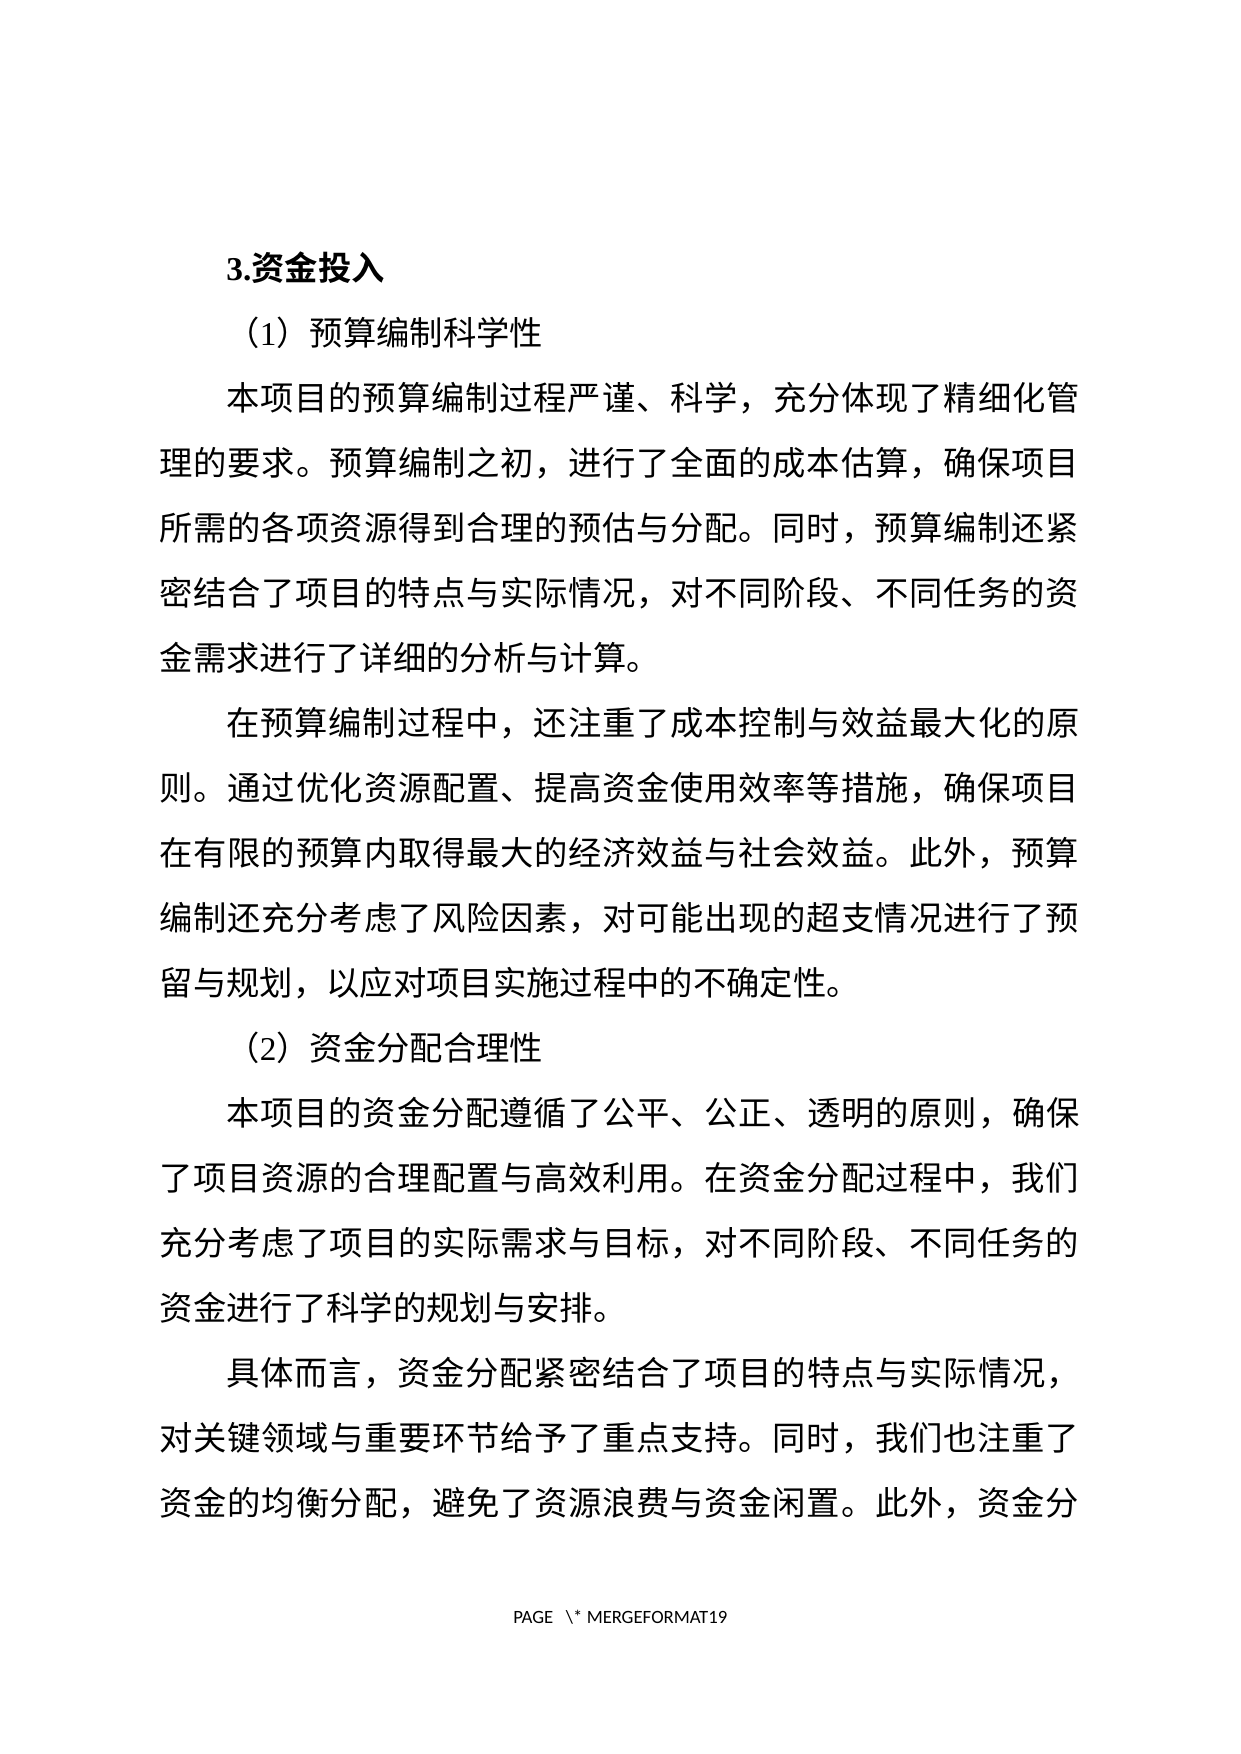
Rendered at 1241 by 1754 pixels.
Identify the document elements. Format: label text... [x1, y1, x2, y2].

text 本项目的资金分配遵循了公平、公正、透明的原则，确保了项目资源的合理配置与高效利用。在资金分配过程中，我们充分考虑了项目的实际需求与目标，对不同阶段、不同任务的资金进行了科学的规划与安排。 [159, 1078, 1081, 1338]
text 3.资金投入 [159, 233, 1081, 298]
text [159, 1338, 1081, 1533]
text 本项目的预算编制过程严谨、科学，充分体现了精细化管理的要求。预算编制之初，进行了全面的成本估算，确保项目所需的各项资源得到合理的预估与分配。同时，预算编制还紧密结合了项目的特点与实际情况，对不同阶段、不同任务的资金需求进行了详细的分析与计算。 [159, 363, 1081, 688]
text （1）预算编制科学性 [159, 298, 1081, 363]
text 在预算编制过程中，还注重了成本控制与效益最大化的原则。通过优化资源配置、提高资金使用效率等措施，确保项目在有限的预算内取得最大的经济效益与社会效益。此外，预算编制还充分考虑了风险因素，对可能出现的超支情况进行了预留与规划，以应对项目实施过程中的不确定性。 [159, 688, 1081, 1013]
text （2）资金分配合理性 [159, 1013, 1081, 1078]
